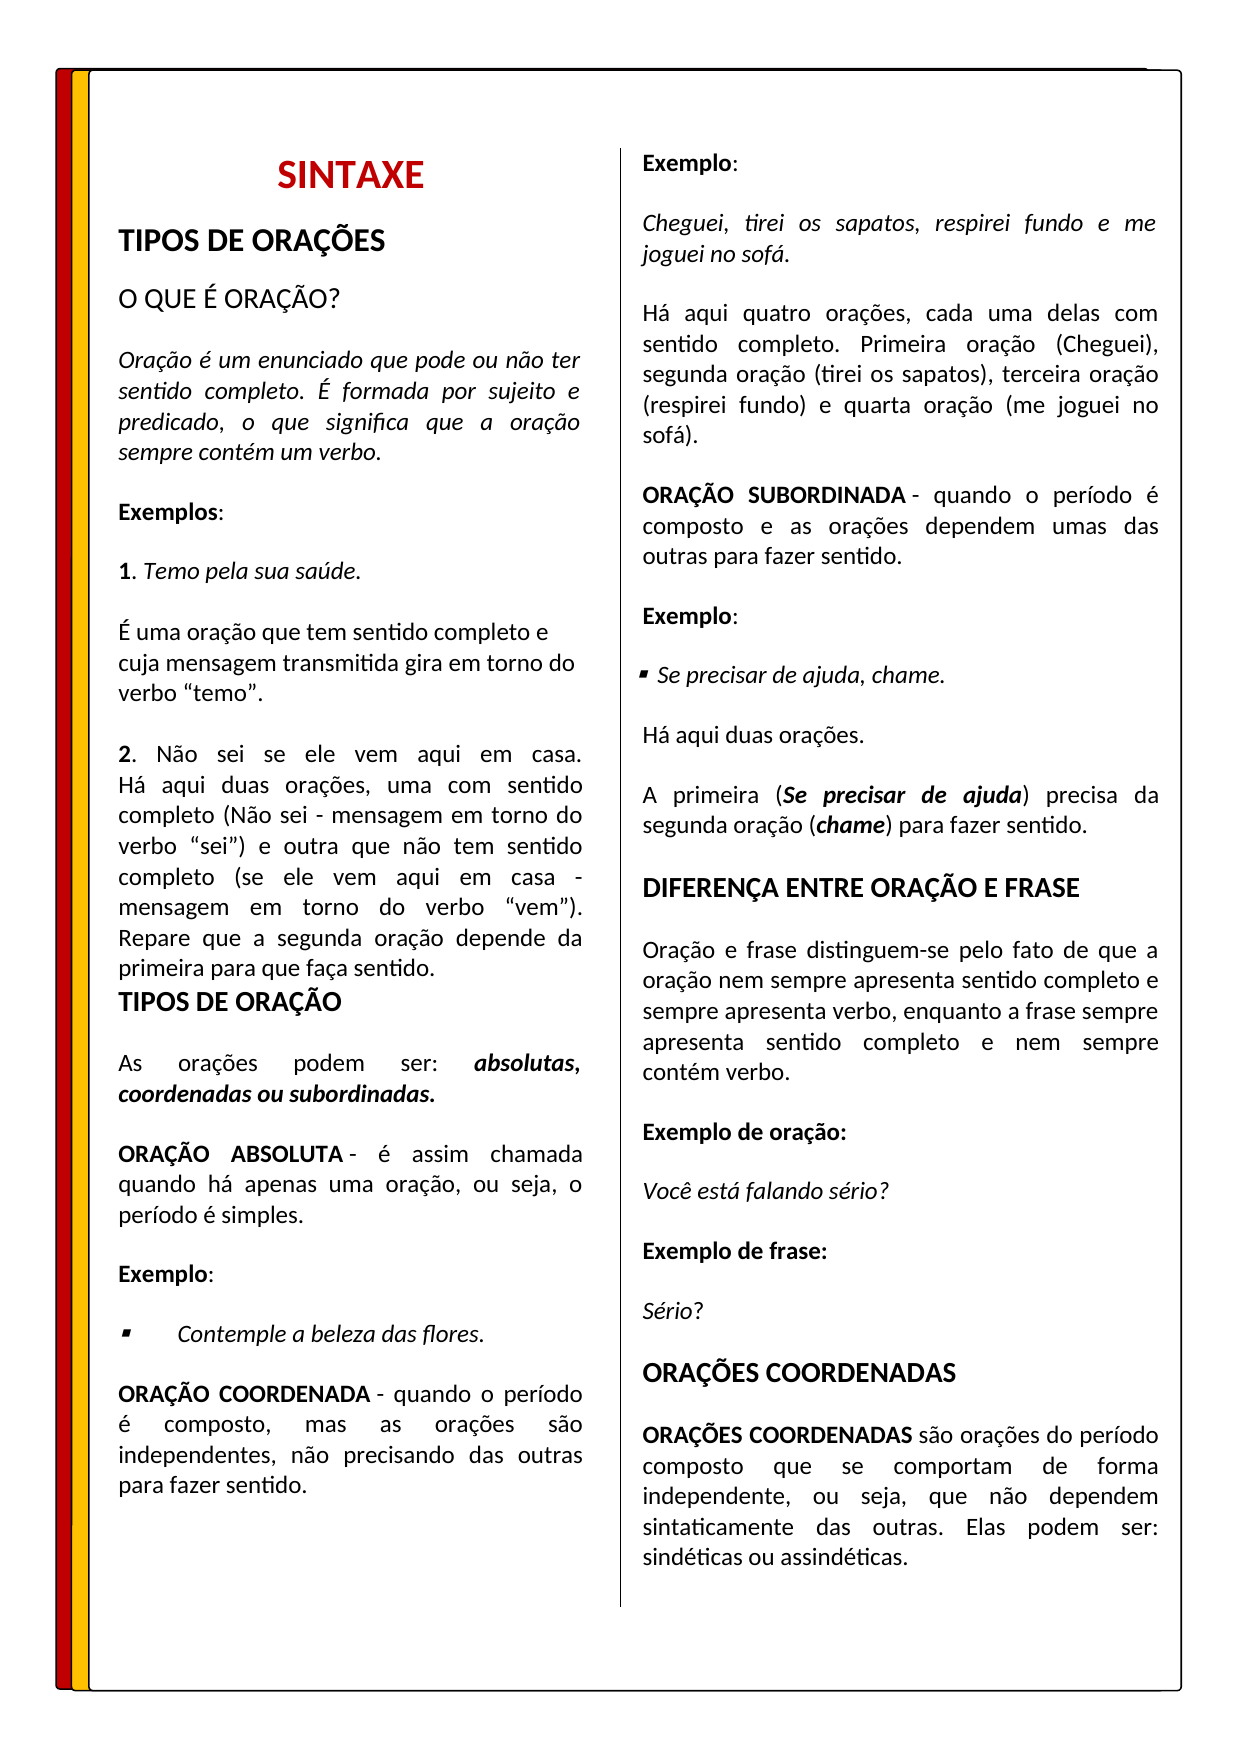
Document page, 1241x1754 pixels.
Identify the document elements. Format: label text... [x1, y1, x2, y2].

subtitle O QUE É ORAÇÃO? [118, 280, 583, 315]
list Se precisar de ajuda, chame. [635, 660, 1159, 690]
text ORAÇÃO COORDENADA - quando o período é composto, mas as orações são independentes, não precisando das outras para fazer sentido. [118, 1378, 583, 1500]
text É uma oração que tem sentido completo e cuja mensagem transmitida gira em torno do verbo “temo”. [118, 586, 583, 708]
text Oração e frase distinguem-se pelo fato de que a oração nem sempre apresenta sentido completo e sempre apresenta verbo, enquanto a frase sempre apresenta sentido completo e nem sempre contém verbo. [642, 934, 1159, 1087]
subtitle ORAÇÕES COORDENADAS [642, 1354, 1159, 1390]
text TIPOS DE ORAÇÕES [118, 219, 583, 260]
text A primeira (Se precisar de ajuda) precisa da segunda oração (chame) para fazer sentido. [642, 779, 1159, 840]
text Exemplos: [118, 496, 583, 526]
text Há aqui duas orações. [642, 719, 1159, 750]
text ORAÇÃO SUBORDINADA - quando o período é composto e as orações dependem umas das outras para fazer sentido. [642, 479, 1159, 571]
text Você está falando sério? [642, 1176, 1159, 1206]
text Exemplo de oração: [642, 1116, 1159, 1146]
text Exemplo: [642, 600, 1159, 631]
text 2. Não sei se ele vem aqui em casa. Há aqui duas orações, uma com sentido completo (Não sei - mensagem em torno do verbo “sei”) e outra que não tem sentido completo (se ele vem aqui em casa - mensagem em torno do verbo “vem”). Repare que a segunda oração depende da primeira para que faça sentido. [118, 739, 583, 983]
text SINTAXE [118, 148, 583, 198]
text Há aqui quatro orações, cada uma delas com sentido completo. Primeira oração (Cheguei), segunda oração (tirei os sapatos), terceira oração (respirei fundo) e quarta oração (me joguei no sofá). [642, 297, 1159, 450]
text Cheguei, tirei os sapatos, respirei fundo e me joguei no sofá. [642, 207, 1159, 268]
subtitle DIFERENÇA ENTRE ORAÇÃO E FRASE [642, 869, 1159, 905]
text Exemplo: [642, 148, 1159, 178]
text Oração é um enunciado que pode ou não ter sentido completo. É formada por sujeito e predicado, o que significa que a oração sempre contém um verbo. [118, 344, 583, 467]
text Exemplo de frase: [642, 1235, 1159, 1266]
text ORAÇÃO ABSOLUTA - é assim chamada quando há apenas uma oração, ou seja, o período é simples. [118, 1138, 583, 1229]
text Exemplo: [118, 1258, 583, 1289]
text As orações podem ser: absolutas, coordenadas ou subordinadas. [118, 1048, 583, 1109]
text ORAÇÕES COORDENADAS são orações do período composto que se comportam de forma independente, ou seja, que não dependem sintaticamente das outras. Elas podem ser: sindéticas ou assindéticas. [642, 1419, 1159, 1572]
text Sério? [642, 1295, 1159, 1325]
subtitle TIPOS DE ORAÇÃO [118, 983, 583, 1018]
text 1. Temo pela sua saúde. [118, 556, 583, 586]
list Contemple a beleza das flores. [118, 1318, 583, 1349]
